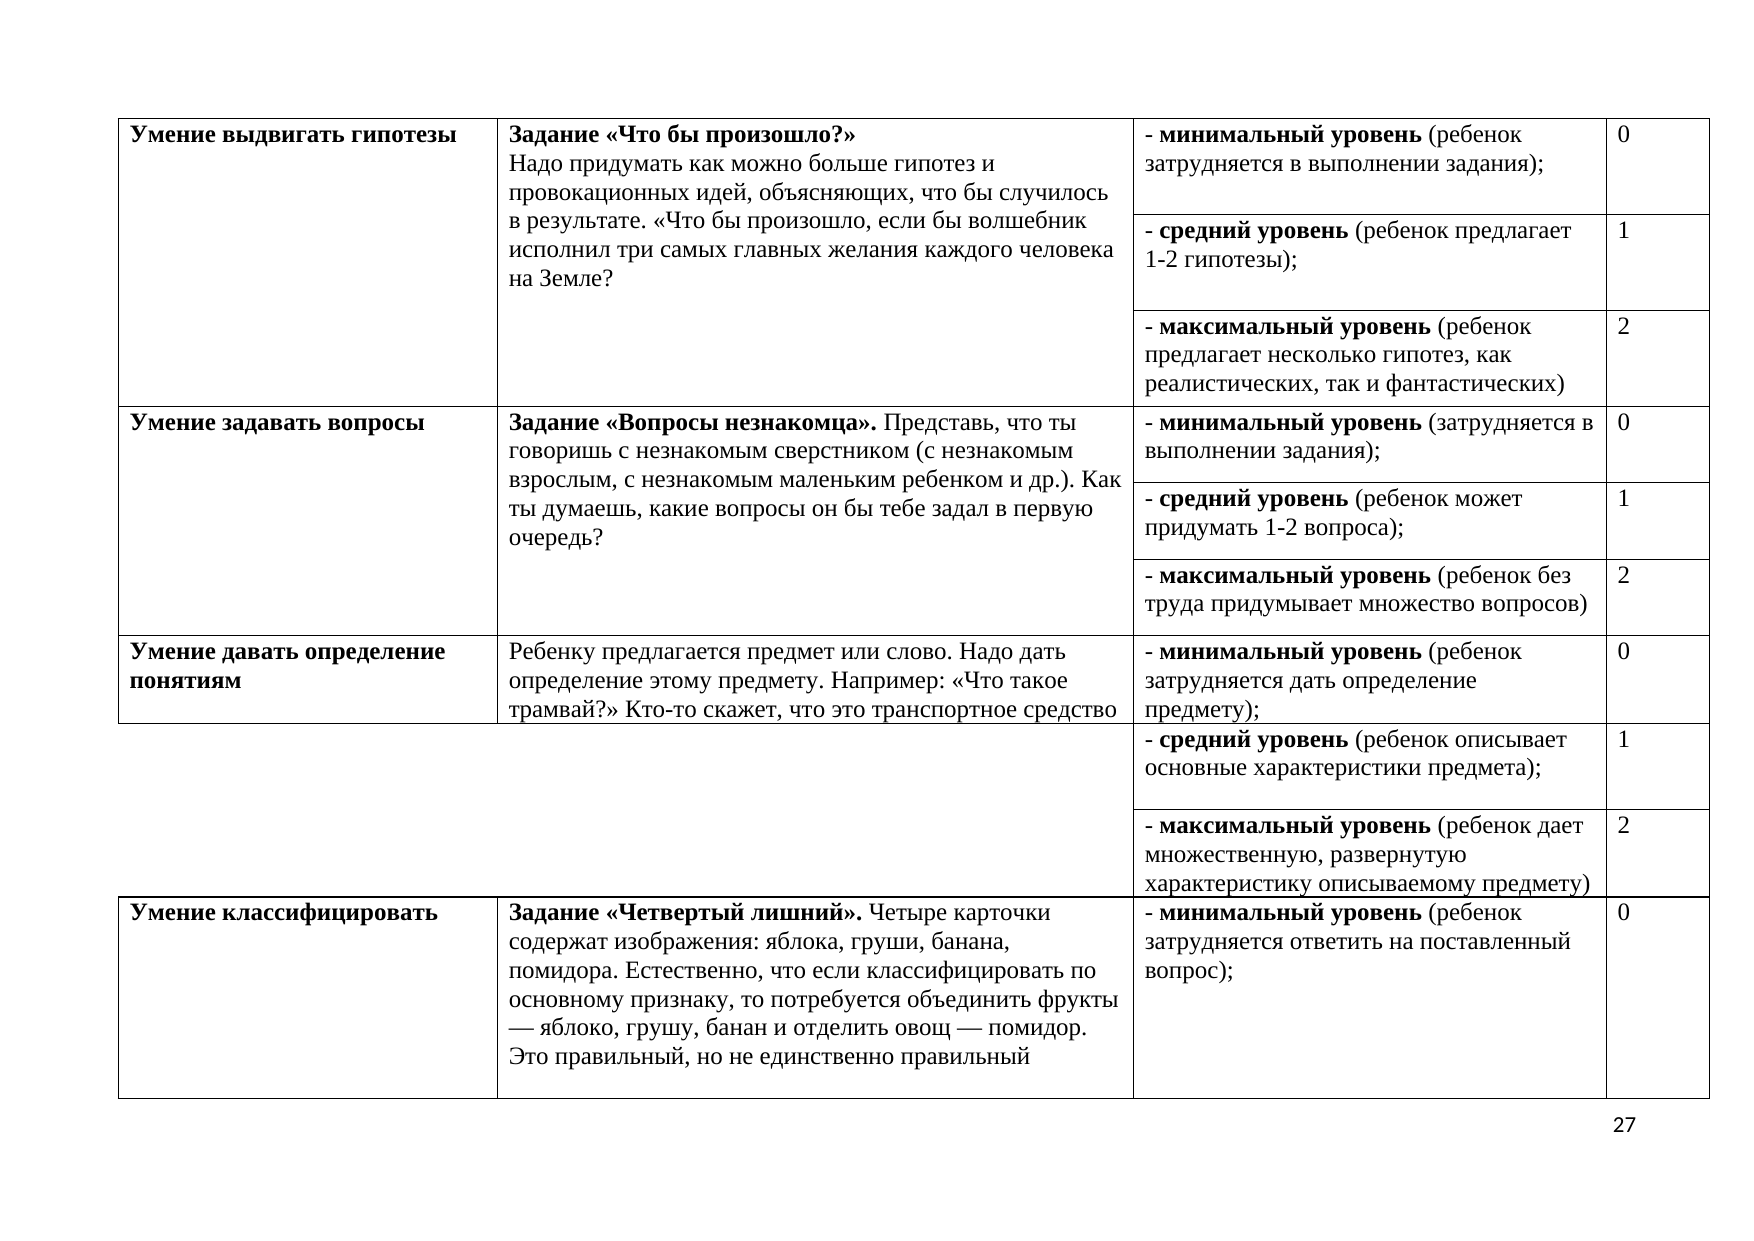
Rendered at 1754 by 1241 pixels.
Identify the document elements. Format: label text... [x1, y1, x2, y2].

table_cell Задание «Вопросы незнакомца». Представь, что ты говоришь с незнакомым сверстником (с незнакомым взрослым, с незнакомым маленьким ребенком и др.). Как ты думаешь, какие вопросы он бы тебе задал в первую очередь? [498, 407, 1133, 635]
table_cell Ребенку предлагается предмет или слово. Надо дать определение этому предмету. Например: «Что такое трамвай?» Кто-то скажет, что это транспортное средство для перевозки людей, а кто-то ответит: «Трамвай — это то, на чем ездят по рельсам». [498, 636, 1133, 723]
table_cell - средний уровень (ребенок может придумать 1-2 вопроса); [1134, 483, 1606, 559]
table_cell Задание «Что бы произошло?» Надо придумать как можно больше гипотез и провокационных идей, объясняющих, что бы случилось в результате. «Что бы произошло, если бы волшебник исполнил три самых главных желания каждого человека на Земле? [498, 119, 1133, 406]
table_cell 2 [1607, 560, 1709, 635]
table_cell - максимальный уровень (ребенок предлагает несколько гипотез, как реалистических, так и фантастических) [1134, 311, 1606, 406]
table_cell - минимальный уровень (ребенок затрудняется ответить на поставленный вопрос); [1134, 898, 1606, 1097]
table_cell 0 [1607, 898, 1709, 1097]
table_cell 1 [1607, 215, 1709, 310]
table_cell - минимальный уровень (затрудняется в выполнении задания); [1134, 407, 1606, 482]
table_cell Умение давать определение понятиям [119, 636, 497, 723]
table_cell 0 [1607, 119, 1709, 214]
table_cell - максимальный уровень (ребенок без труда придумывает множество вопросов) [1134, 560, 1606, 635]
table_cell Умение задавать вопросы [119, 407, 497, 635]
table_cell - максимальный уровень (ребенок дает множественную, развернутую характеристику описываемому предмету) [1134, 810, 1606, 896]
table_cell - минимальный уровень (ребенок затрудняется в выполнении задания); [1134, 119, 1606, 214]
table_cell - средний уровень (ребенок описывает основные характеристики предмета); [1134, 724, 1606, 809]
table_cell 2 [1607, 311, 1709, 406]
table_cell Умение выдвигать гипотезы [119, 119, 497, 406]
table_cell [498, 898, 1133, 1097]
table_cell 0 [1607, 407, 1709, 482]
table_cell 1 [1607, 724, 1709, 809]
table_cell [119, 898, 497, 1097]
table_cell - средний уровень (ребенок предлагает 1-2 гипотезы); [1134, 215, 1606, 310]
table_cell 2 [1607, 810, 1709, 896]
table_cell 1 [1607, 483, 1709, 559]
table_cell 0 [1607, 636, 1709, 723]
table_cell - минимальный уровень (ребенок затрудняется дать определение предмету); [1134, 636, 1606, 723]
